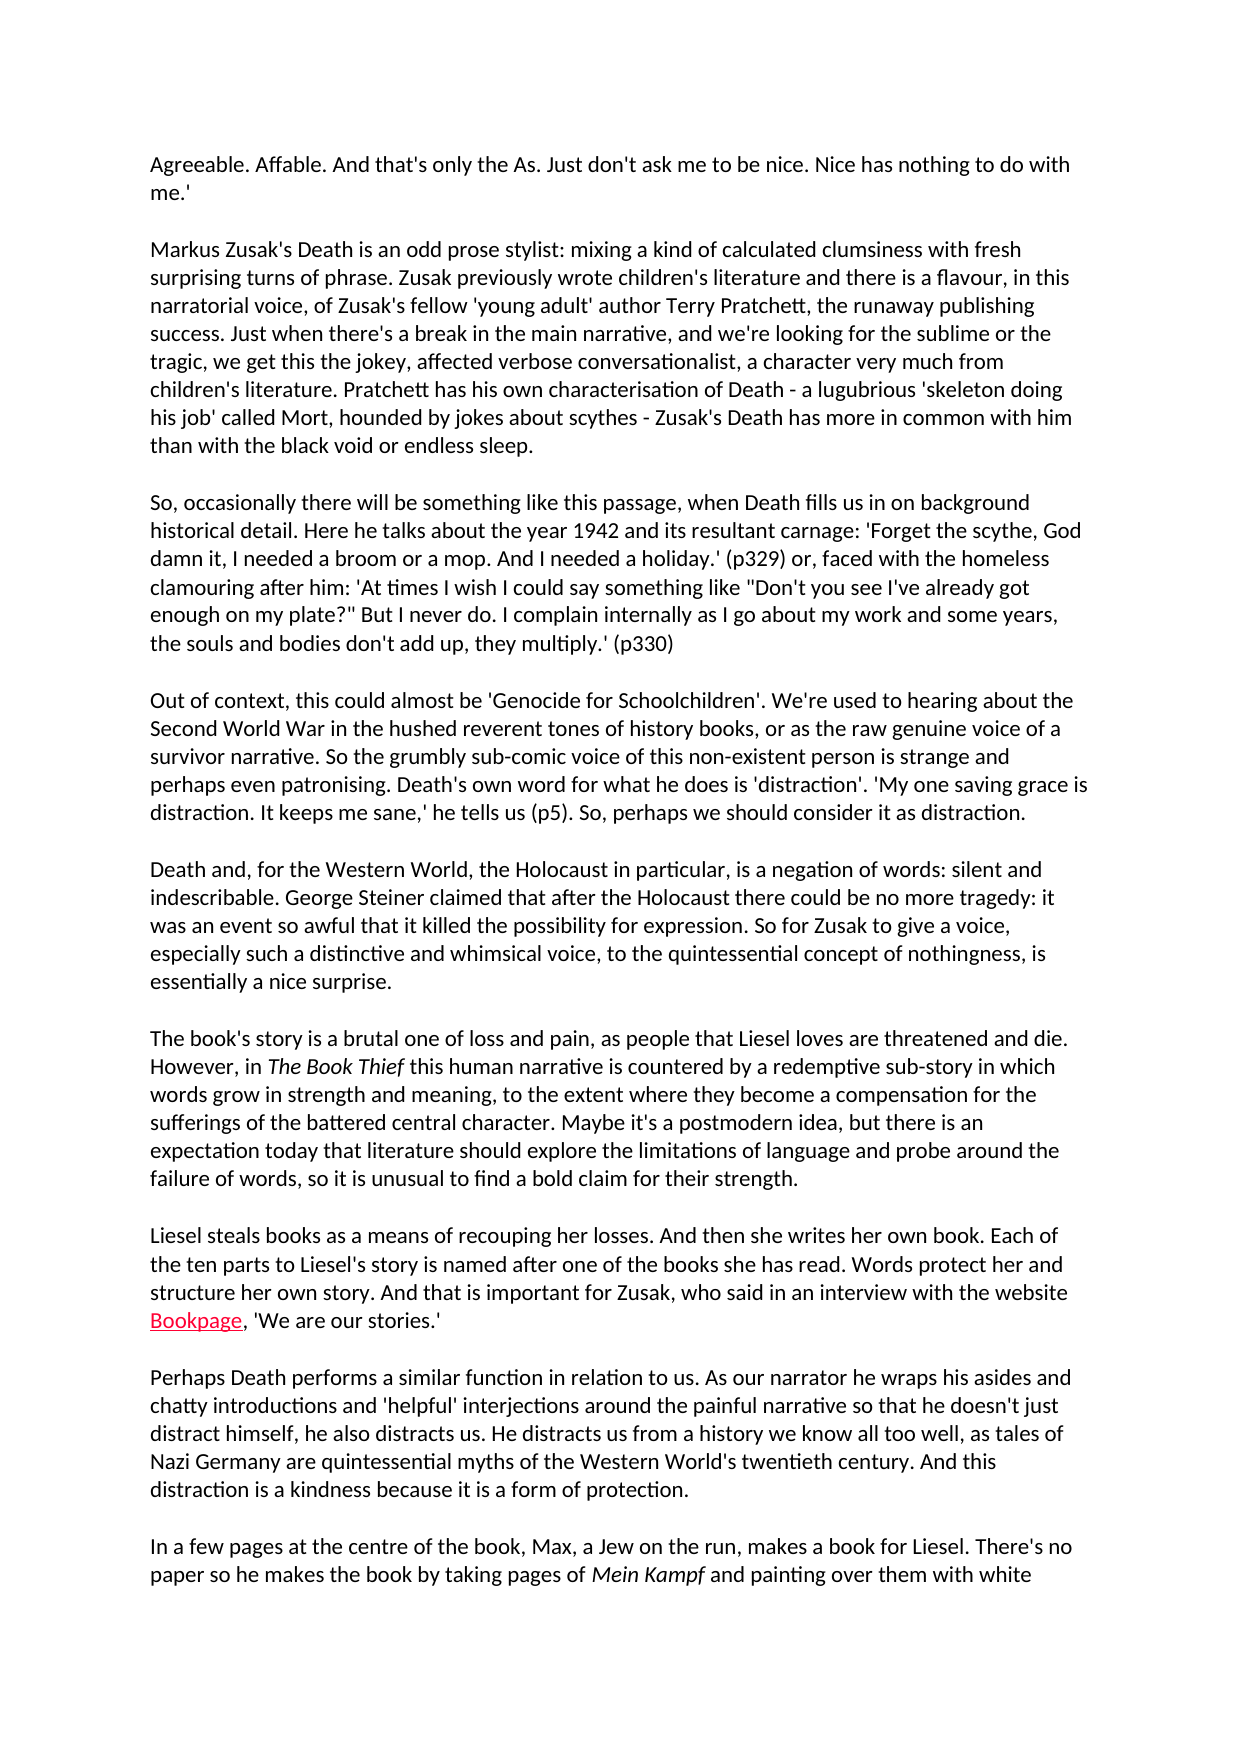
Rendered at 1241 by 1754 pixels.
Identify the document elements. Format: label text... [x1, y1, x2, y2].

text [150, 1532, 1090, 1588]
text Markus Zusak's Death is an odd prose stylist: mixing a kind of calculated clumsiness with fresh surprising turns of phrase. Zusak previously wrote children's literature and there is a flavour, in this narratorial voice, of Zusak's fellow 'young adult' author Terry Pratchett, the runaway publishing success. Just when there's a break in the main narrative, and we're looking for the sublime or the tragic, we get this the jokey, affected verbose conversationalist, a character very much from children's literature. Pratchett has his own characterisation of Death - a lugubrious 'skeleton doing his job' called Mort, hounded by jokes about scythes - Zusak's Death has more in common with him than with the black void or endless sleep. [150, 235, 1090, 459]
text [150, 150, 1090, 206]
text The book's story is a brutal one of loss and pain, as people that Liesel loves are threatened and die. However, in The Book Thief this human narrative is countered by a redemptive sub-story in which words grow in strength and meaning, to the extent where they become a compensation for the sufferings of the battered central character. Maybe it's a postmodern idea, but there is an expectation today that literature should explore the limitations of language and probe around the failure of words, so it is unusual to find a bold claim for their strength. [150, 1024, 1090, 1192]
text Liesel steals books as a means of recouping her losses. And then she writes her own book. Each of the ten parts to Liesel's story is named after one of the books she has read. Words protect her and structure her own story. And that is important for Zusak, who said in an interview with the website Bookpage, 'We are our stories.' [150, 1222, 1090, 1334]
text Death and, for the Western World, the Holocaust in particular, is a negation of words: silent and indescribable. George Steiner claimed that after the Holocaust there could be no more tragedy: it was an event so awful that it killed the possibility for expression. So for Zusak to give a voice, especially such a distinctive and whimsical voice, to the quintessential concept of nothingness, is essentially a nice surprise. [150, 855, 1090, 995]
text Perhaps Death performs a similar function in relation to us. As our narrator he wraps his asides and chatty introductions and 'helpful' interjections around the painful narrative so that he doesn't just distract himself, he also distracts us. He distracts us from a history we know all too well, as tales of Nazi Germany are quintessential myths of the Western World's twentieth century. And this distraction is a kindness because it is a form of protection. [150, 1363, 1090, 1503]
text Out of context, this could almost be 'Genocide for Schoolchildren'. We're used to hearing about the Second World War in the hushed reverent tones of history books, or as the raw genuine voice of a survivor narrative. So the grumbly sub-comic voice of this non-existent person is strange and perhaps even patronising. Death's own word for what he does is 'distraction'. 'My one saving grace is distraction. It keeps me sane,' he tells us (p5). So, perhaps we should consider it as distraction. [150, 686, 1090, 826]
text So, occasionally there will be something like this passage, when Death fills us in on background historical detail. Here he talks about the year 1942 and its resultant carnage: 'Forget the scythe, God damn it, I needed a broom or a mop. And I needed a holiday.' (p329) or, faced with the homeless clamouring after him: 'At times I wish I could say something like "Don't you see I've already got enough on my plate?" But I never do. I complain internally as I go about my work and some years, the souls and bodies don't add up, they multiply.' (p330) [150, 488, 1090, 657]
